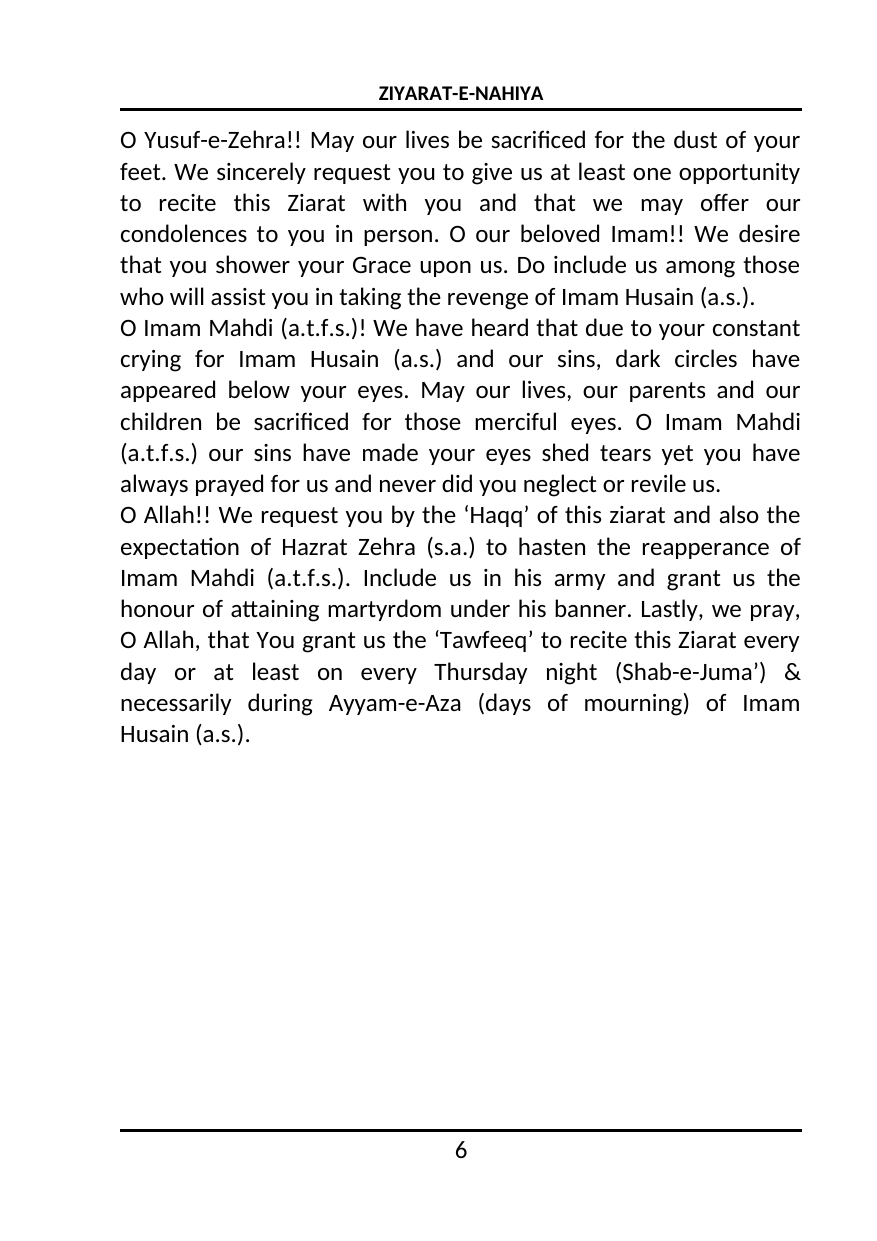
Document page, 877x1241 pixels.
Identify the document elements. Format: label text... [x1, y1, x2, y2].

text O Allah!! We request you by the ‘Haqq’ of this ziarat and also the expectation of Hazrat Zehra (s.a.) to hasten the reapperance of Imam Mahdi (a.t.f.s.). Include us in his army and grant us the honour of attaining martyrdom under his banner. Lastly, we pray, O Allah, that You grant us the ‘Tawfeeq’ to recite this Ziarat every day or at least on every Thursday night (Shab-e-Juma’) & necessarily during Ayyam-e-Aza (days of mourning) of Imam Husain (a.s.). [120, 499, 802, 749]
text O Imam Mahdi (a.t.f.s.)! We have heard that due to your constant crying for Imam Husain (a.s.) and our sins, dark circles have appeared below your eyes. May our lives, our parents and our children be sacrificed for those merciful eyes. O Imam Mahdi (a.t.f.s.) our sins have made your eyes shed tears yet you have always prayed for us and never did you neglect or revile us. [120, 311, 802, 499]
text O Yusuf-e-Zehra!! May our lives be sacrificed for the dust of your feet. We sincerely request you to give us at least one opportunity to recite this Ziarat with you and that we may offer our condolences to you in person. O our beloved Imam!! We desire that you shower your Grace upon us. Do include us among those who will assist you in taking the revenge of Imam Husain (a.s.). [120, 124, 802, 311]
